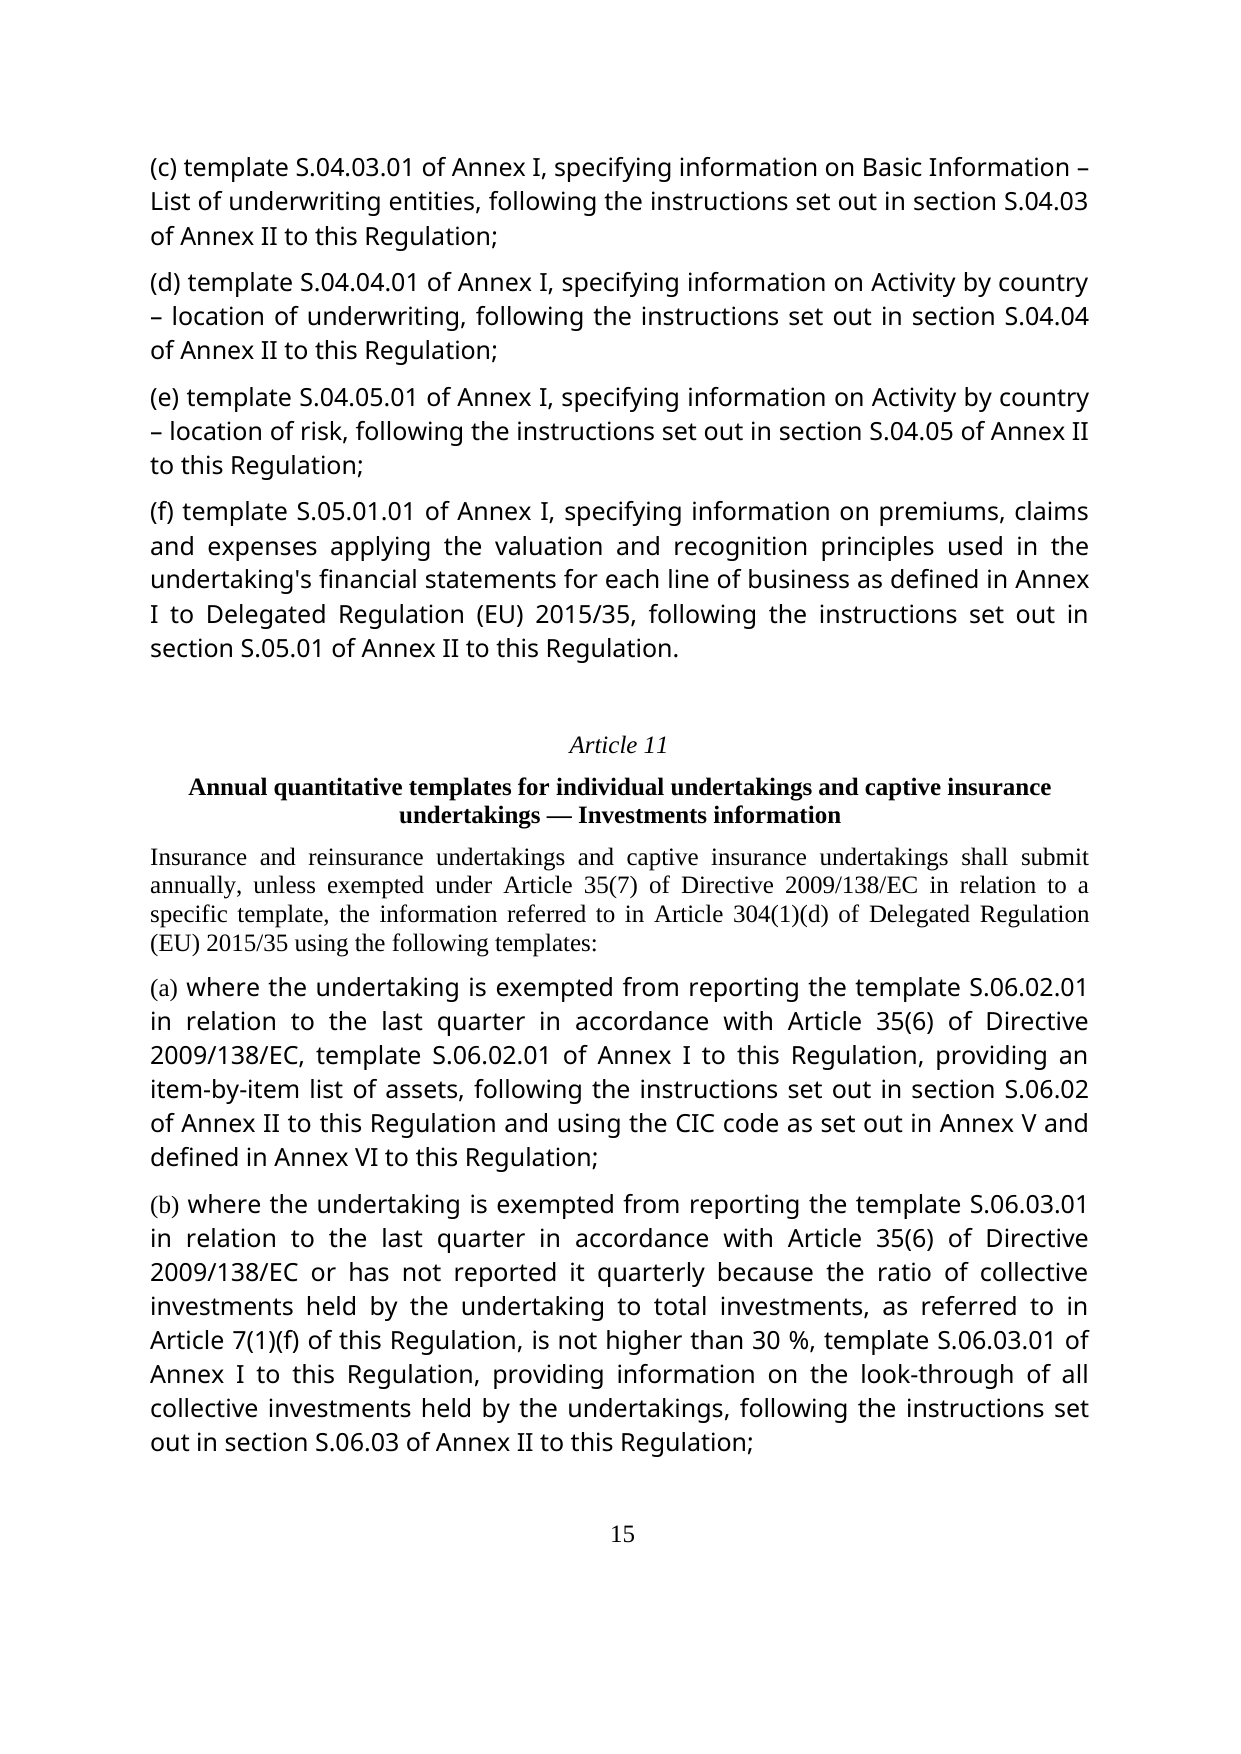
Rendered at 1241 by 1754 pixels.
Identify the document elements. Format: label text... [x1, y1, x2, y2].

text (a) where the undertaking is exempted from reporting the template S.06.02.01 in relation to the last quarter in accordance with Article 35(6) of Directive 2009/138/EC, template S.06.02.01 of Annex I to this Regulation, providing an item-by-item list of assets, following the instructions set out in section S.06.02 of Annex II to this Regulation and using the CIC code as set out in Annex V and defined in Annex VI to this Regulation; [150, 969, 1090, 1174]
text Annual quantitative templates for individual undertakings and captive insurance undertakings — Investments information [150, 772, 1090, 829]
text (d) template S.04.04.01 of Annex I, specifying information on Activity by country – location of underwriting, following the instructions set out in section S.04.04 of Annex II to this Regulation; [150, 265, 1090, 367]
text Article 11 [150, 731, 1090, 759]
text (b) where the undertaking is exempted from reporting the template S.06.03.01 in relation to the last quarter in accordance with Article 35(6) of Directive 2009/138/EC or has not reported it quarterly because the ratio of collective investments held by the undertaking to total investments, as referred to in Article 7(1)(f) of this Regulation, is not higher than 30 %, template S.06.03.01 of Annex I to this Regulation, providing information on the look-through of all collective investments held by the undertakings, following the instructions set out in section S.06.03 of Annex II to this Regulation; [150, 1186, 1090, 1459]
text (f) template S.05.01.01 of Annex I, specifying information on premiums, claims and expenses applying the valuation and recognition principles used in the undertaking's financial statements for each line of business as defined in Annex I to Delegated Regulation (EU) 2015/35, following the instructions set out in section S.05.01 of Annex II to this Regulation. [150, 494, 1090, 664]
text Insurance and reinsurance undertakings and captive insurance undertakings shall submit annually, unless exempted under Article 35(7) of Directive 2009/138/EC in relation to a specific template, the information referred to in Article 304(1)(d) of Delegated Regulation (EU) 2015/35 using the following templates: [150, 842, 1090, 957]
text (e) template S.04.05.01 of Annex I, specifying information on Activity by country – location of risk, following the instructions set out in section S.04.05 of Annex II to this Regulation; [150, 379, 1090, 482]
text (c) template S.04.03.01 of Annex I, specifying information on Basic Information – List of underwriting entities, following the instructions set out in section S.04.03 of Annex II to this Regulation; [150, 150, 1090, 252]
